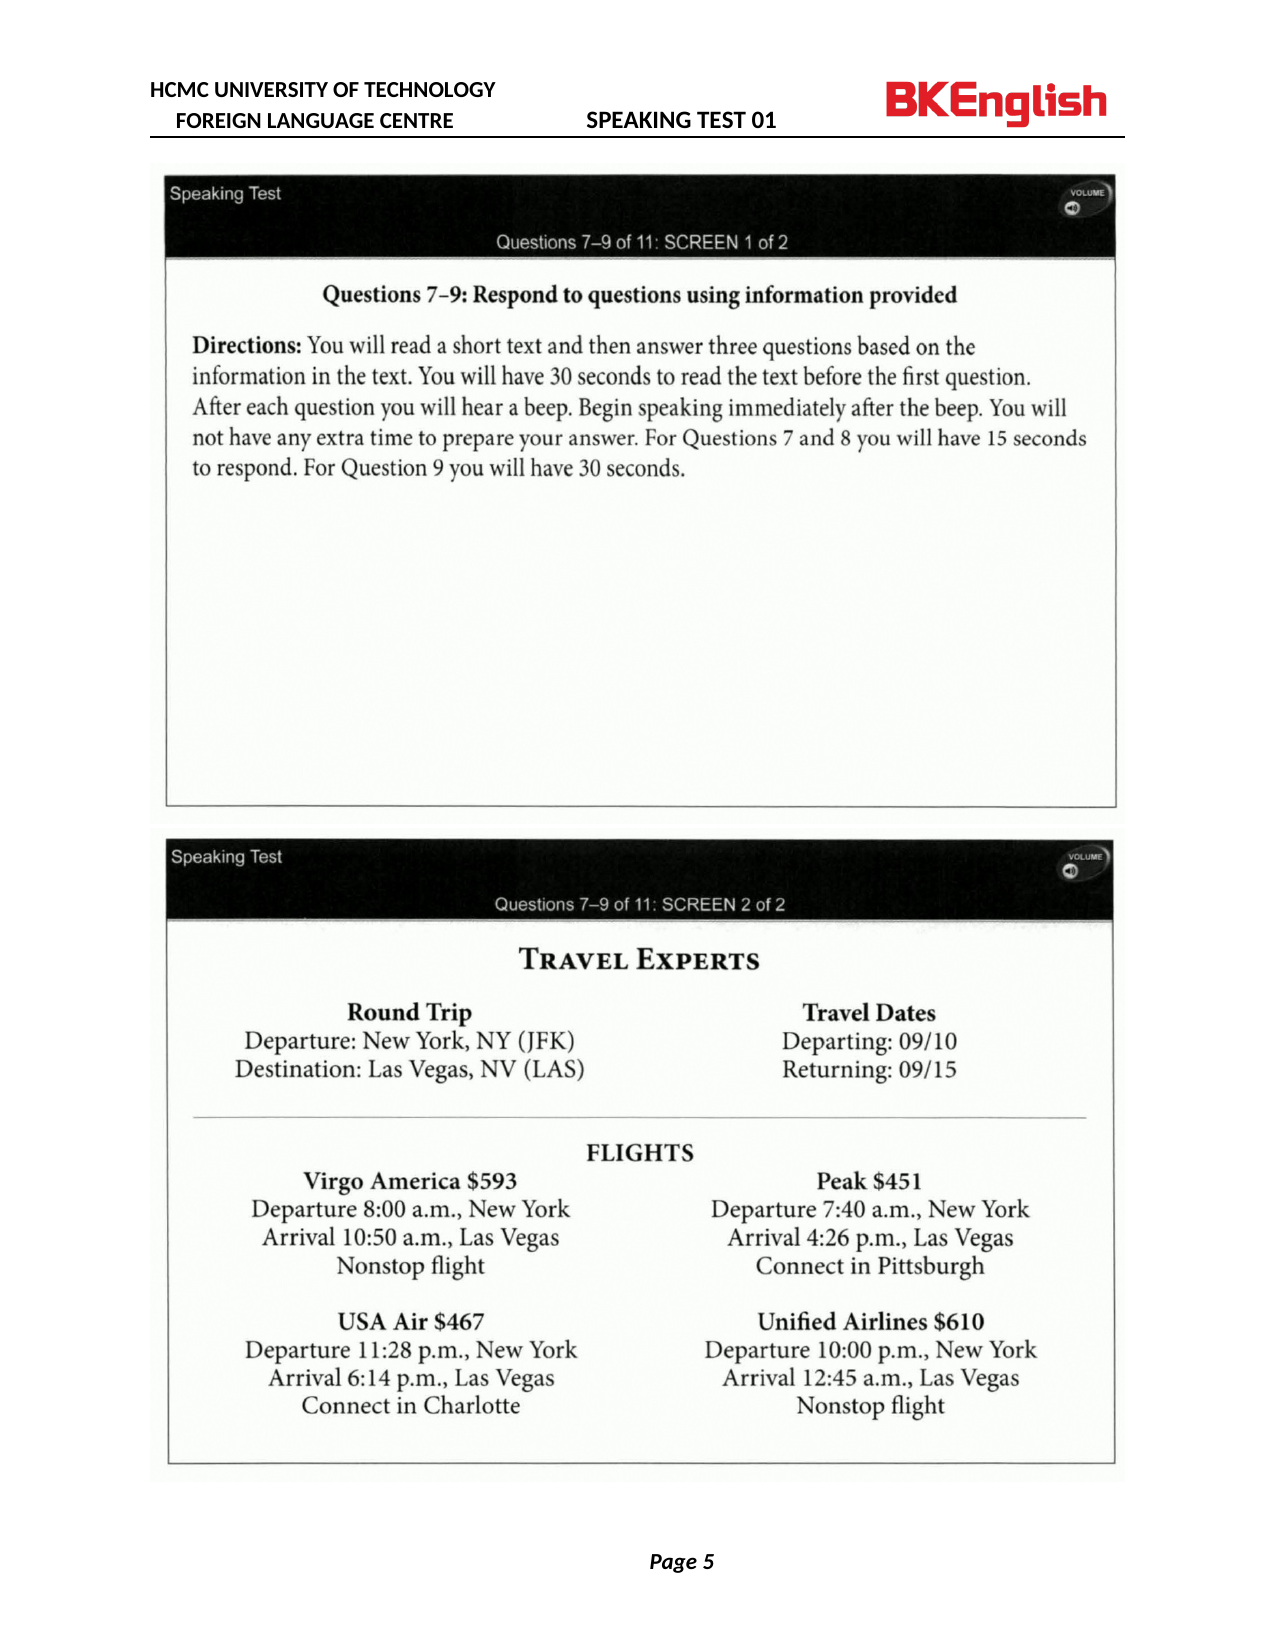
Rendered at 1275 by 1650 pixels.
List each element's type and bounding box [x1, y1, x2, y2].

picture [880, 75, 1112, 131]
picture [150, 163, 1125, 824]
picture [150, 828, 1125, 1482]
